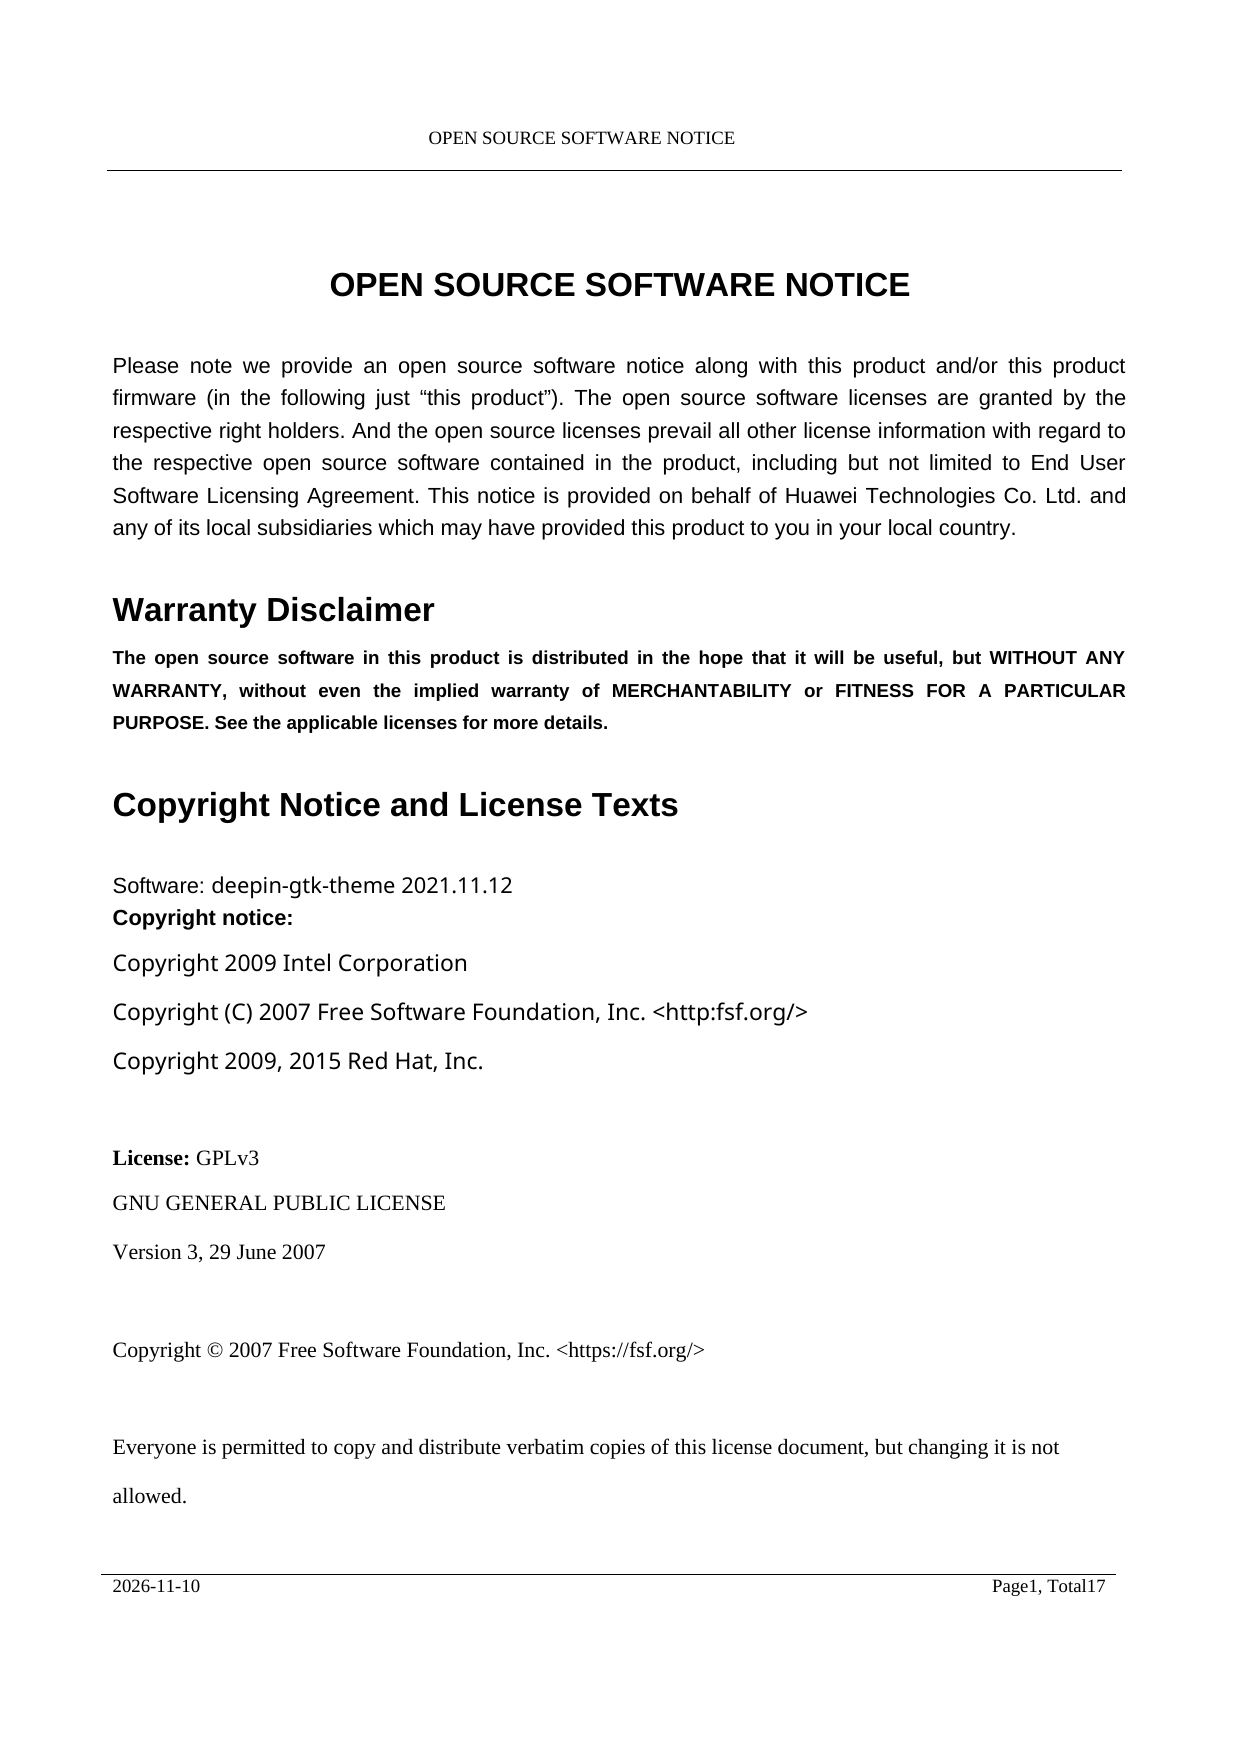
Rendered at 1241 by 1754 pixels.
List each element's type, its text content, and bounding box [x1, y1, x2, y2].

text Copyright 2009 Intel Corporation Copyright (C) 2007 Free Software Foundation, Inc. <http:fsf.org/> Copyright 2009, 2015 Red Hat, Inc. [112, 947, 1128, 1125]
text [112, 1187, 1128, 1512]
text Copyright notice: [112, 901, 1128, 934]
text Software: deepin-gtk-theme 2021.11.12 [112, 869, 1128, 901]
text The open source software in this product is distributed in the hope that it will be useful, but WITHOUT ANY WARRANTY, without even the implied warranty of MERCHANTABILITY or FITNESS FOR A PARTICULAR PURPOSE. See the applicable licenses for more details. [112, 641, 1128, 739]
text Warranty Disclaimer [112, 576, 1128, 641]
text Please note we provide an open source software notice along with this product and/or this product firmware (in the following just “this product”). The open source software licenses are granted by the respective right holders. And the open source licenses prevail all other license information with regard to the respective open source software contained in the product, including but not limited to End User Software Licensing Agreement. This notice is provided on behalf of Huawei Technologies Co. Ltd. and any of its local subsidiaries which may have provided this product to you in your local country. [112, 349, 1128, 544]
text License: GPLv3 [112, 1142, 1128, 1174]
text OPEN SOURCE SOFTWARE NOTICE [112, 251, 1128, 316]
text Copyright Notice and License Texts [112, 771, 1128, 836]
